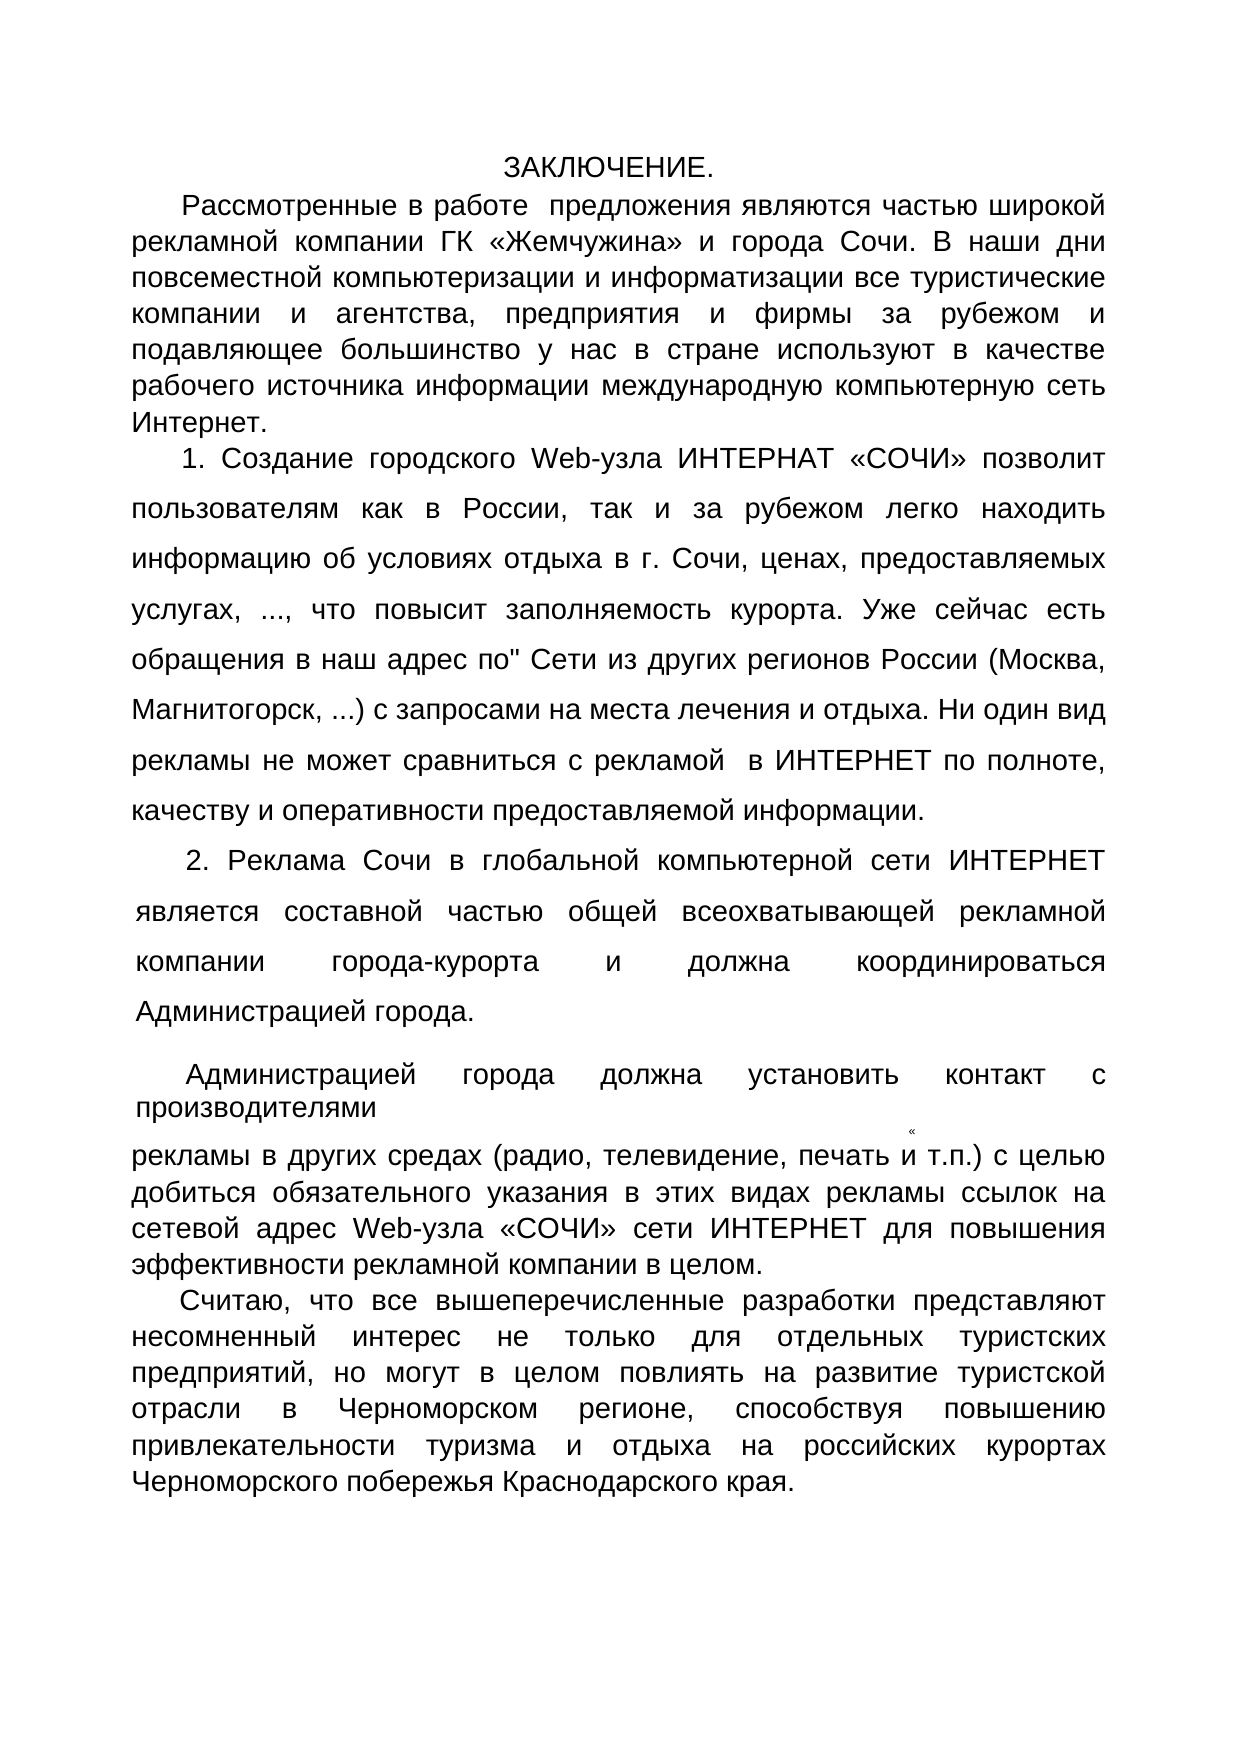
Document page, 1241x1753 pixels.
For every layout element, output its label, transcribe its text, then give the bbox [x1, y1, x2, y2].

text 2. Реклама Сочи в глобальной компьютерной сети ИНТЕРНЕТ является составной частью общей всеохватывающей рекламной компании города-курорта и должна координироваться Администрацией города. [135, 843, 1107, 1028]
text 1. Создание городского Web-узла ИНТЕРНАТ «СОЧИ» позволит пользователям как в России, так и за рубежом легко находить информацию об условиях отдыха в г. Сочи, ценах, предоставляемых услугах, ..., что повысит заполняемость курорта. Уже сейчас есть обращения в наш адрес по" Сети из других регионов России (Москва, Магнитогорск, ...) с запросами на места лечения и отдыха. Ни один вид рекламы не может сравниться с рекламой в ИНТЕРНЕТ по полноте, качеству и оперативности предоставляемой информации. [131, 441, 1107, 826]
text ЗАКЛЮЧЕНИЕ. [131, 150, 1086, 183]
text рекламы в других средах (радио, телевидение, печать и т.п.) с целью добиться обязательного указания в этих видах рекламы ссылок на сетевой адрес Web-узла «СОЧИ» сети ИНТЕРНЕТ для повышения эффективности рекламной компании в целом. [131, 1138, 1107, 1280]
text « [844, 1124, 1107, 1138]
text Рассмотренные в работе предложения являются частью широкой рекламной компании ГК «Жемчужина» и города Сочи. В наши дни повсеместной компьютеризации и информатизации все туристические компании и агентства, предприятия и фирмы за рубежом и подавляющее большинство у нас в стране используют в качестве рабочего источника информации международную компьютерную сеть Интернет. [131, 188, 1107, 438]
text Администрацией города должна установить контакт с производителями [135, 1057, 1107, 1124]
text Считаю, что все вышеперечисленные разработки представляют несомненный интерес не только для отдельных туристских предприятий, но могут в целом повлиять на развитие туристской отрасли в Черноморском регионе, способствуя повышению привлекательности туризма и отдыха на российских курортах Черноморского побережья Краснодарского края. [131, 1283, 1107, 1497]
